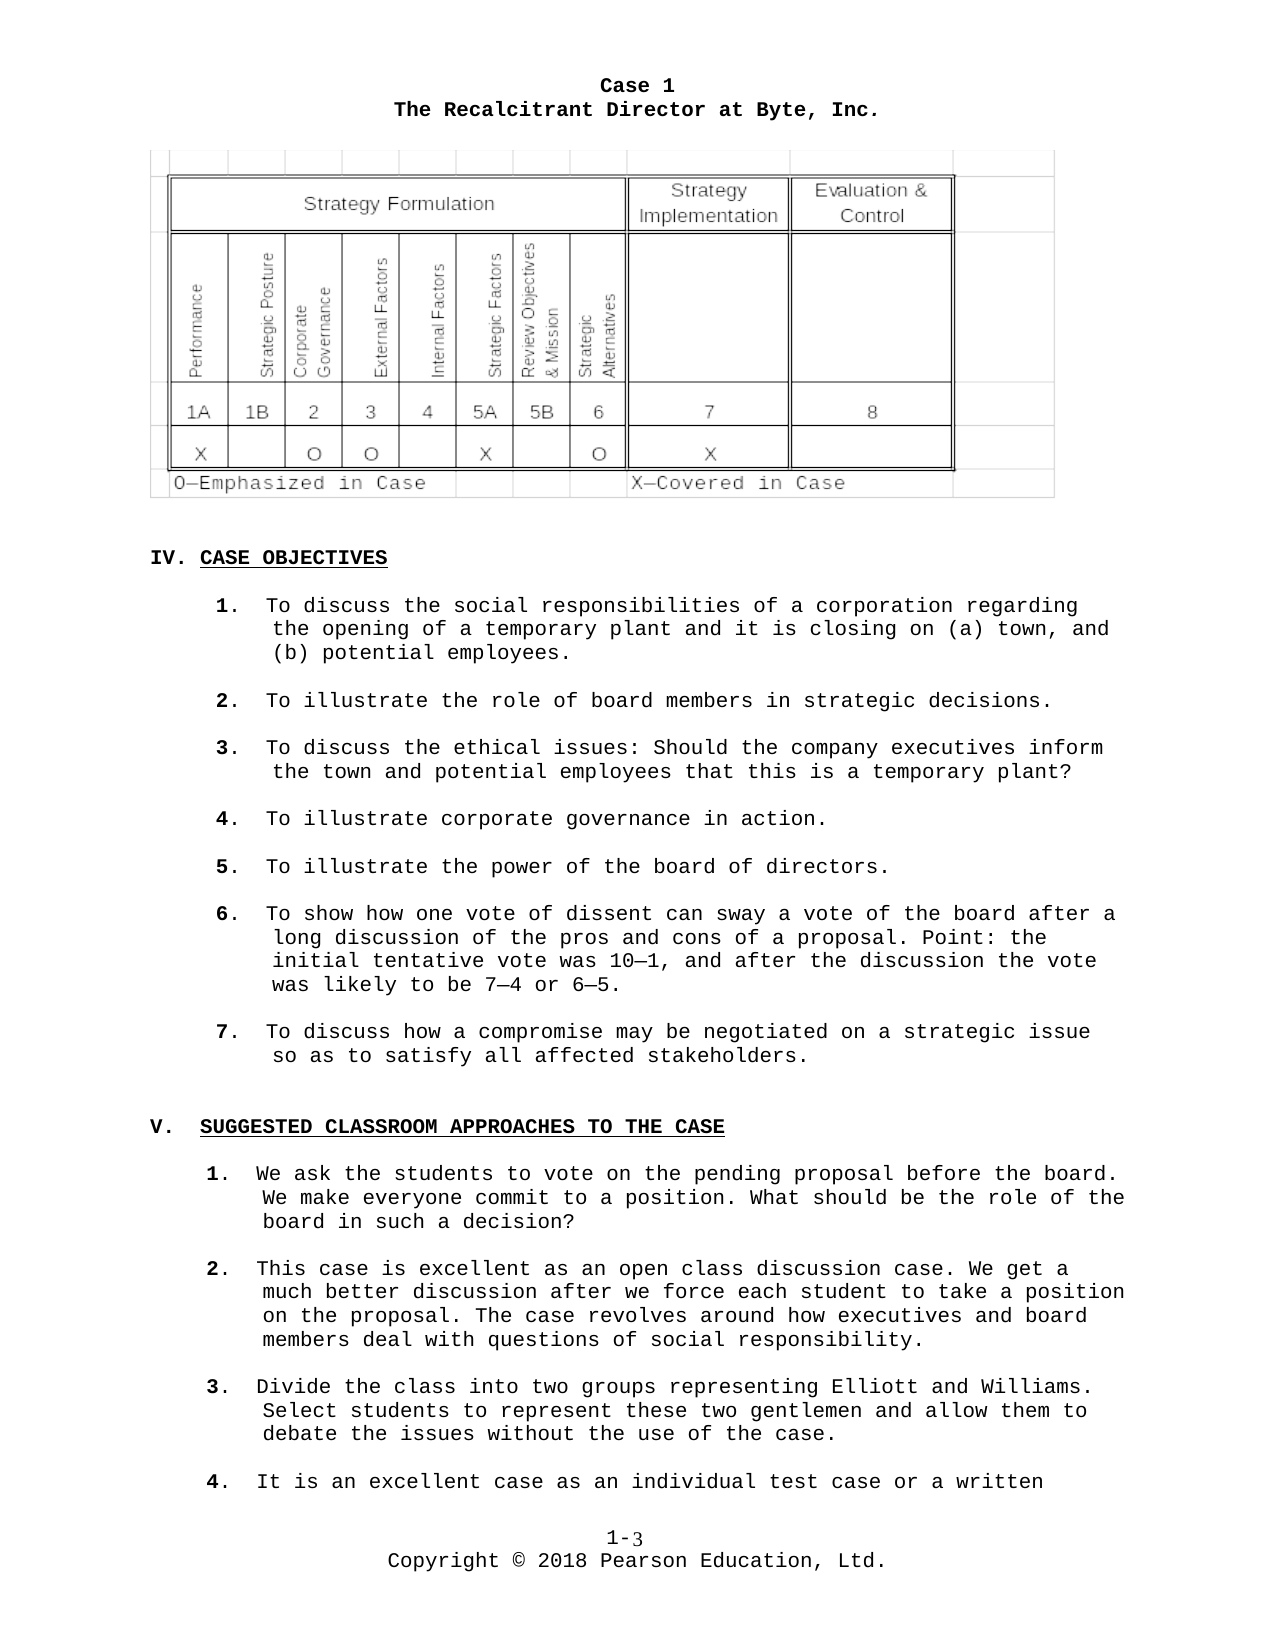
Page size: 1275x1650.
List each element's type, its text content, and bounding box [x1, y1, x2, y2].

text 5. To illustrate the power of the board of directors. [216, 856, 1125, 879]
text 3. To discuss the ethical issues: Should the company executives inform the town and potential employees that this is a temporary plant? [216, 737, 1125, 784]
text 1. We ask the students to vote on the pending proposal before the board. We make everyone commit to a position. What should be the role of the board in such a decision? [206, 1163, 1125, 1234]
text IV. CASE OBJECTIVES [150, 547, 1125, 571]
text 3. Divide the class into two groups representing Elliott and Williams. Select students to represent these two gentlemen and allow them to debate the issues without the use of the case. [206, 1376, 1125, 1447]
text 7. To discuss how a compromise may be negotiated on a strategic issue so as to satisfy all affected stakeholders. [216, 1021, 1125, 1069]
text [206, 1471, 1125, 1494]
text V. SUGGESTED CLASSROOM APPROACHES TO THE CASE [150, 1116, 1125, 1140]
text 1. To discuss the social responsibilities of a corporation regarding the opening of a temporary plant and it is closing on (a) town, and (b) potential employees. [216, 594, 1125, 666]
text 4. To illustrate corporate governance in action. [216, 808, 1125, 832]
text 2. To illustrate the role of board members in strategic decisions. [216, 689, 1125, 713]
text 2. This case is excellent as an open class discussion case. We get a much better discussion after we force each student to take a position on the proposal. The case revolves around how executives and board members deal with questions of social responsibility. [206, 1258, 1125, 1352]
text 6. To show how one vote of dissent can sway a vote of the board after a long discussion of the pros and cons of a proposal. Point: the initial tentative vote was 10—1, and after the discussion the vote was likely to be 7—4 or 6—5. [216, 903, 1125, 998]
